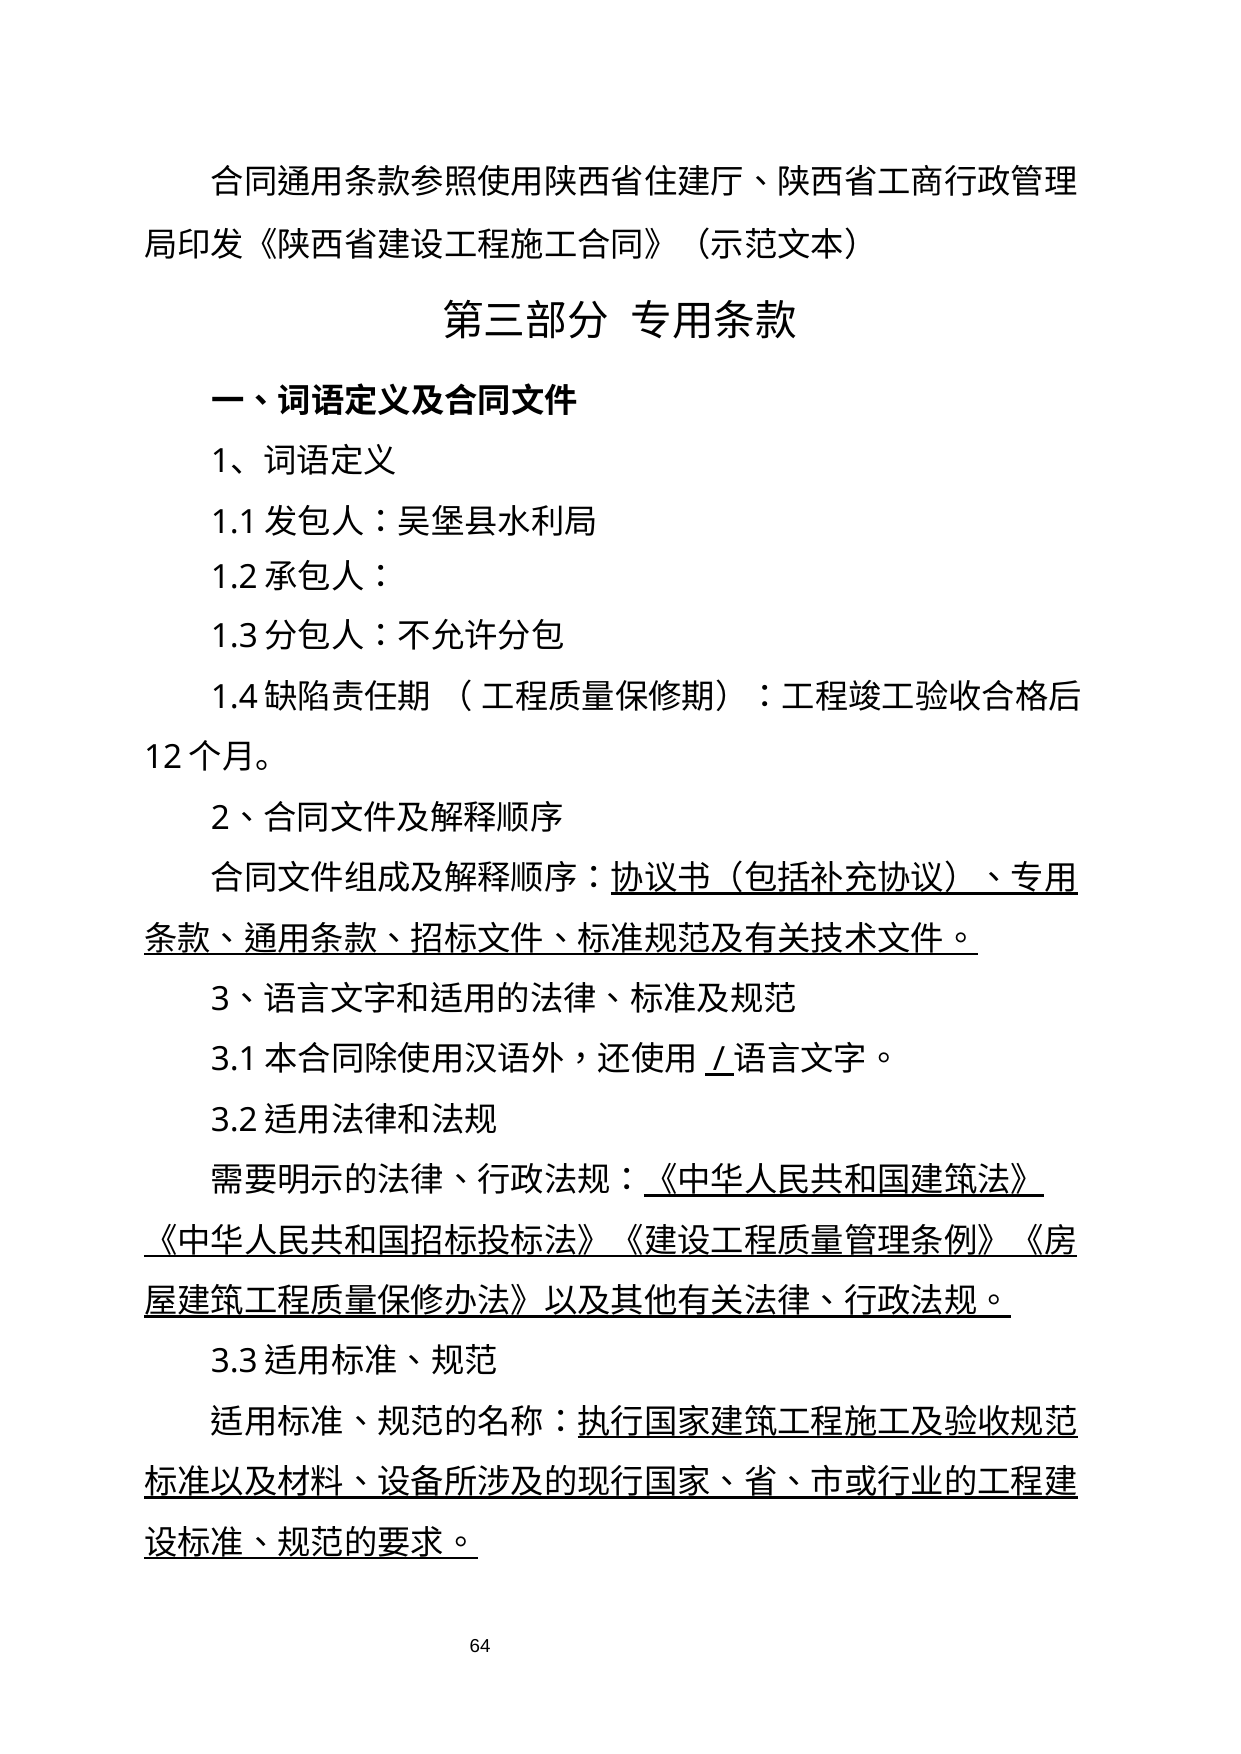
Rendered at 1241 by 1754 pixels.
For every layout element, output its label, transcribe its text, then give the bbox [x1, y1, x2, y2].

text 1.4缺陷责任期 （ 工程质量保修期）：工程竣工验收合格后12个月。 [144, 660, 1095, 781]
text 1.1发包人：吴堡县水利局 [144, 485, 1095, 545]
text 第三部分 专用条款 [144, 285, 1095, 348]
text 1、词语定义 [144, 424, 1095, 485]
text 3.1本合同除使用汉语外，还使用 / 语言文字。 [144, 1022, 1095, 1083]
text 3、语言文字和适用的法律、标准及规范 [144, 962, 1095, 1022]
text 3.2适用法律和法规 [144, 1083, 1095, 1143]
text 一、词语定义及合同文件 [144, 364, 1095, 424]
text 合同通用条款参照使用陕西省住建厅、陕西省工商行政管理局印发《陕西省建设工程施工合同》（示范文本） [144, 144, 1095, 269]
text 合同文件组成及解释顺序：协议书（包括补充协议）、专用条款、通用条款、招标文件、标准规范及有关技术文件。 [144, 841, 1095, 962]
text 需要明示的法律、行政法规：《中华人民共和国建筑法》《中华人民共和国招标投标法》《建设工程质量管理条例》《房屋建筑工程质量保修办法》以及其他有关法律、行政法规。 [144, 1143, 1095, 1324]
text 1.3分包人：不允许分包 [144, 599, 1095, 660]
text 1.2承包人： [144, 545, 1095, 599]
text 2、合同文件及解释顺序 [144, 781, 1095, 841]
text 适用标准、规范的名称：执行国家建筑工程施工及验收规范标准以及材料、设备所涉及的现行国家、省、市或行业的工程建设标准、规范的要求。 [144, 1385, 1095, 1566]
text 3.3适用标准、规范 [144, 1324, 1095, 1385]
